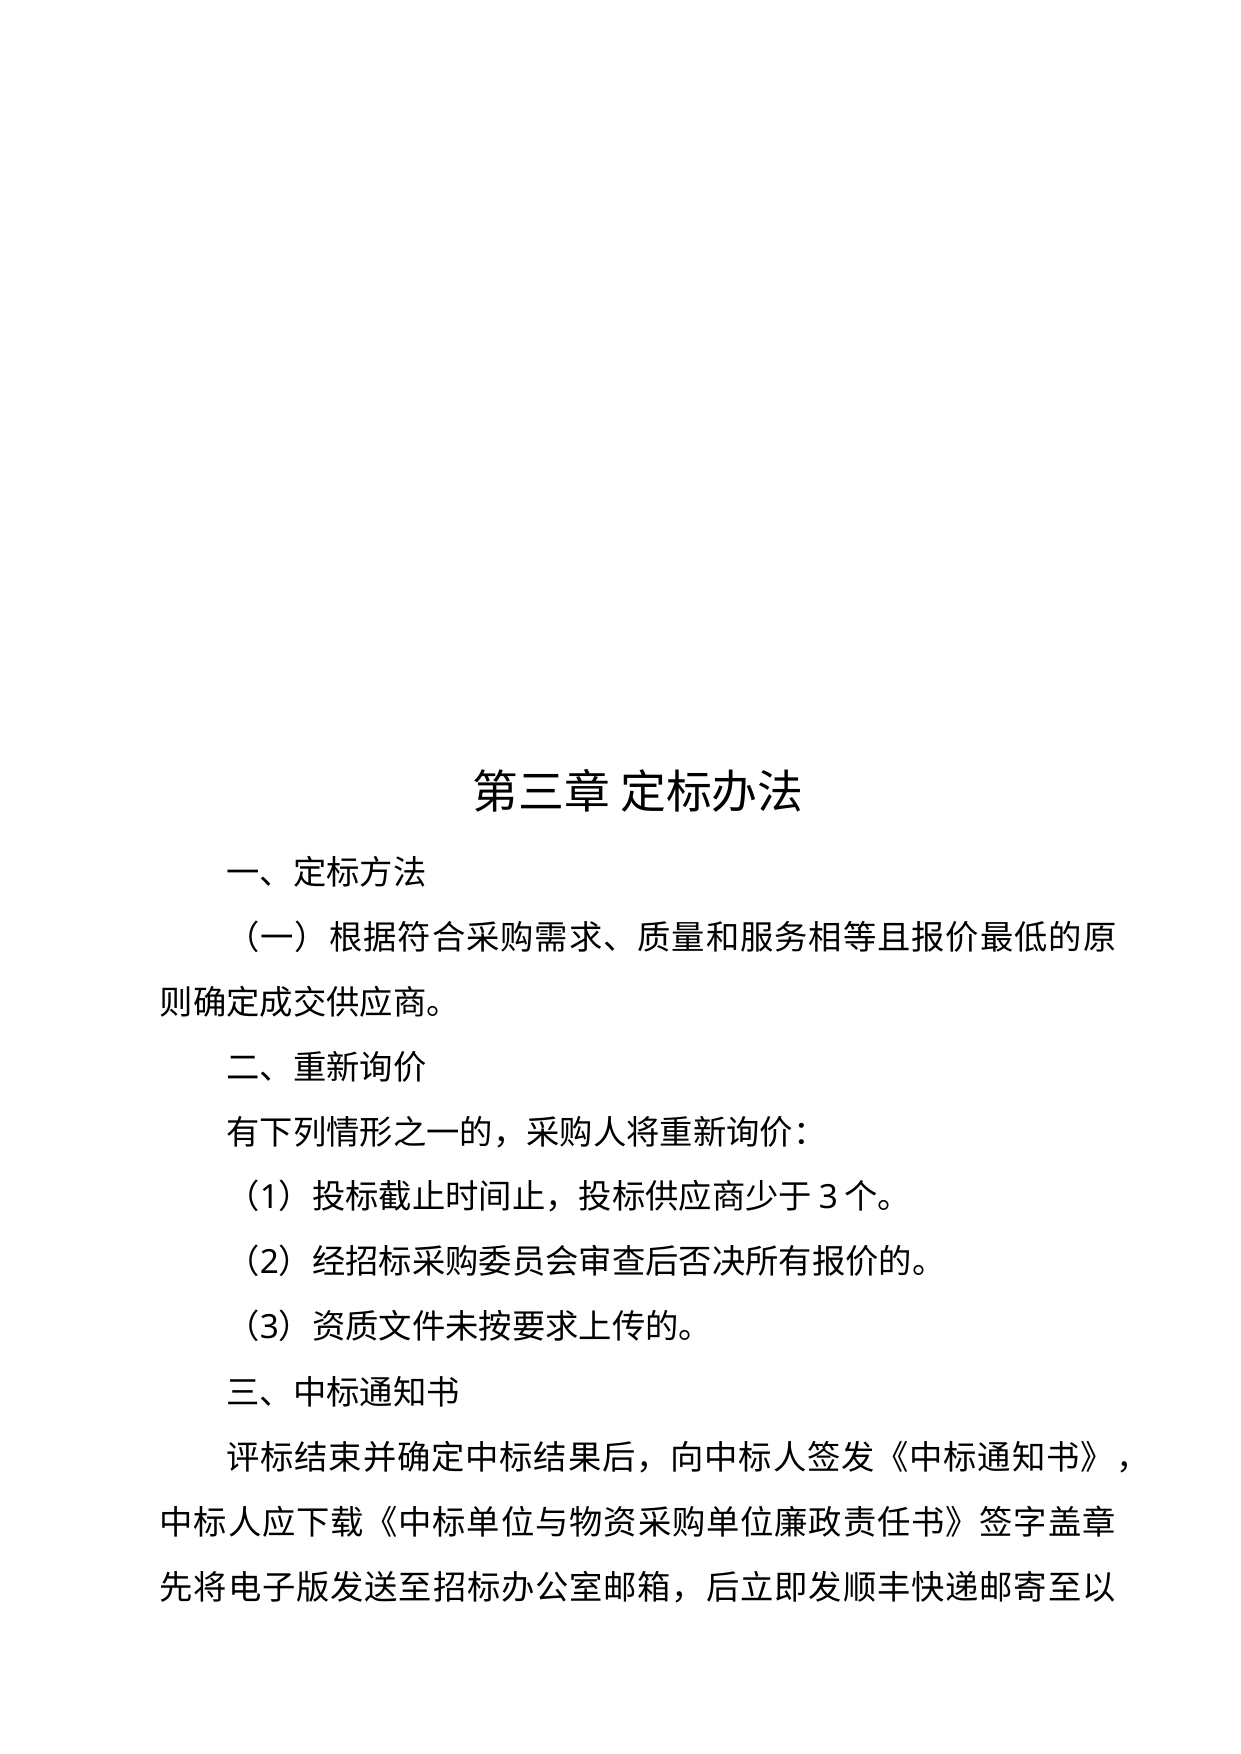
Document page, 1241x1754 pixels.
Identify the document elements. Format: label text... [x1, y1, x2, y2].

text （3）资质文件未按要求上传的。 [159, 1292, 1116, 1357]
text 二、重新询价 [159, 1032, 1116, 1097]
text （一）根据符合采购需求、质量和服务相等且报价最低的原则确定成交供应商。 [159, 902, 1116, 1032]
text （2）经招标采购委员会审查后否决所有报价的。 [159, 1227, 1116, 1292]
text 第三章 定标办法 [159, 739, 1116, 837]
text 三、中标通知书 [159, 1357, 1116, 1422]
text （1）投标截止时间止，投标供应商少于3个。 [159, 1162, 1116, 1227]
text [159, 1422, 1116, 1617]
text 一、定标方法 [159, 837, 1116, 902]
text 有下列情形之一的，采购人将重新询价： [159, 1097, 1116, 1162]
